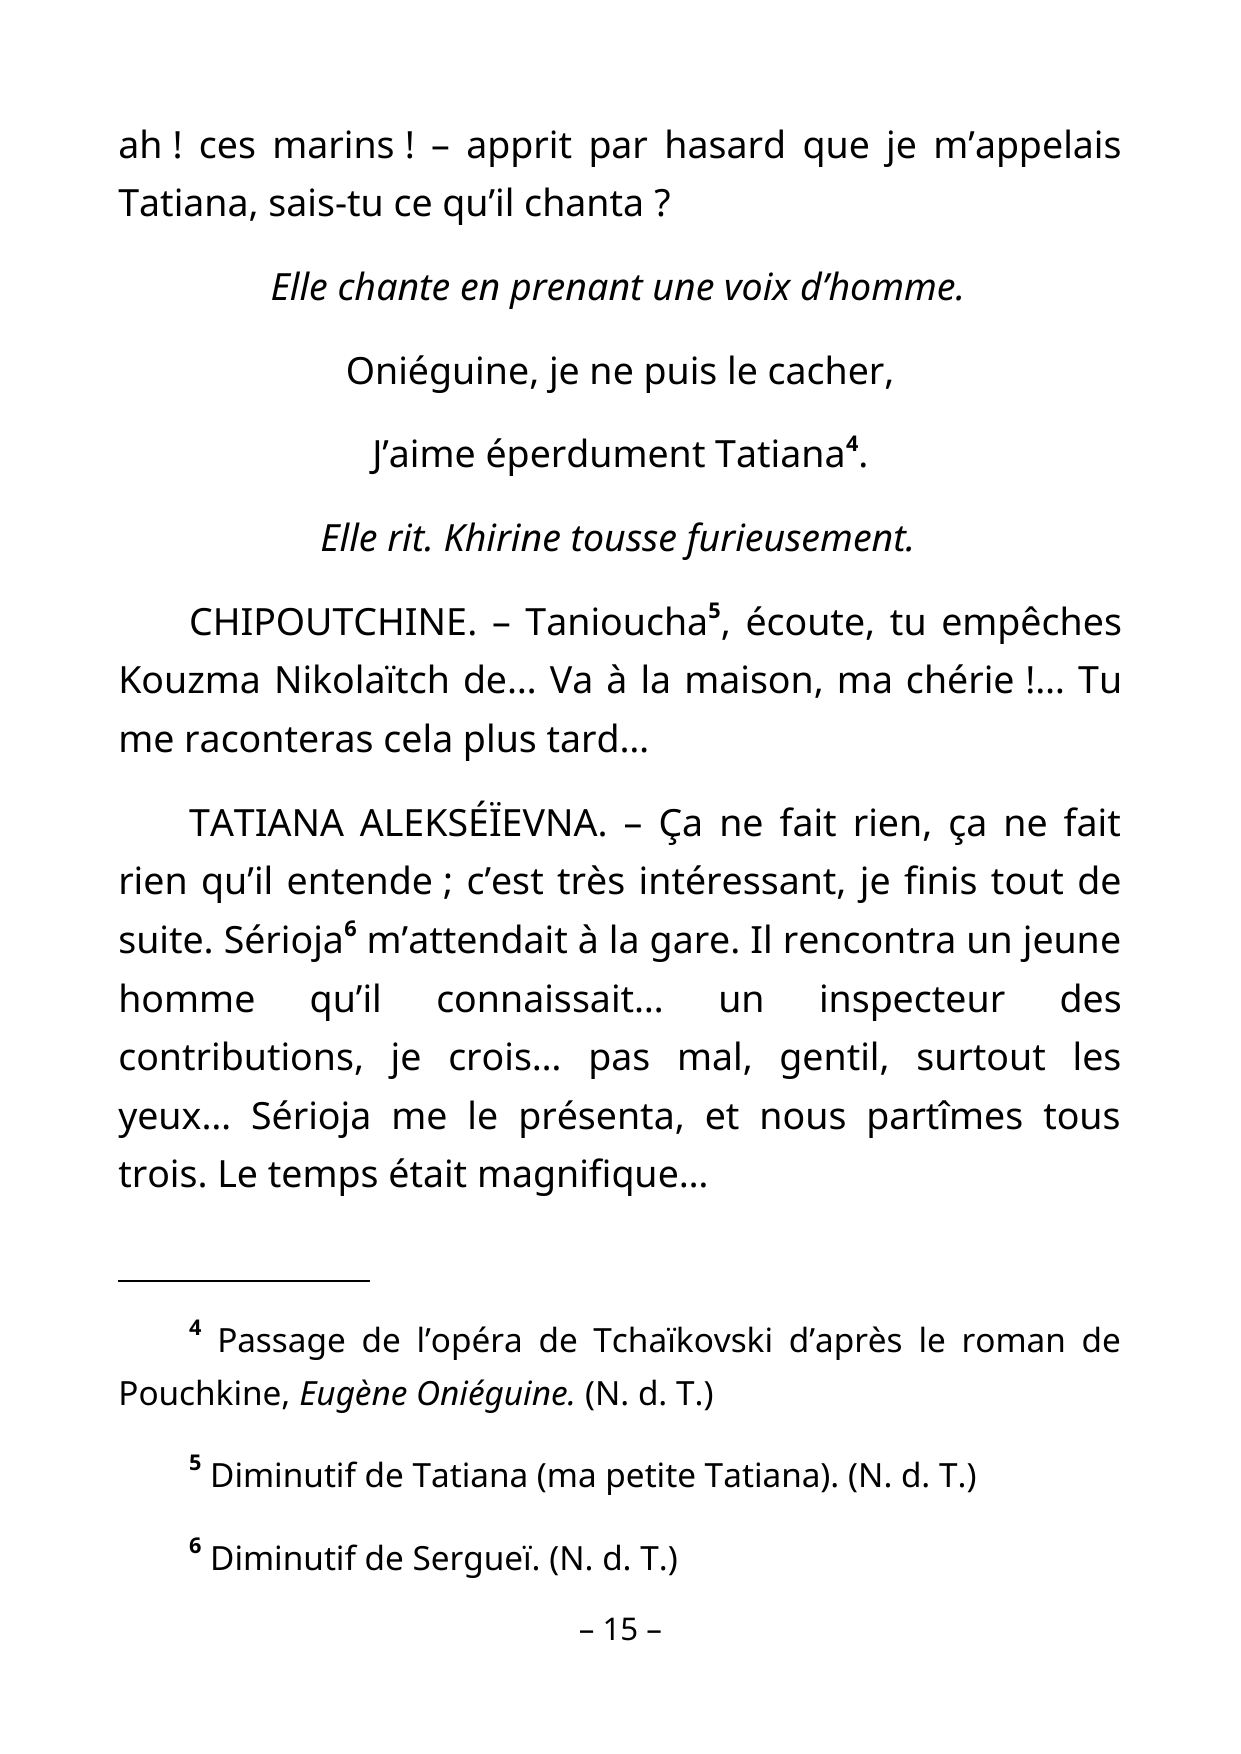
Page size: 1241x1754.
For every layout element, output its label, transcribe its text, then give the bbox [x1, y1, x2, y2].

text Oniéguine, je ne puis le cacher, [118, 344, 1122, 395]
text Elle rit. Khirine tousse furieusement. [118, 511, 1122, 562]
text CHIPOUTCHINE. – Tanioucha, écoute, tu empêches Kouzma Nikolaïtch de… Va à la maison, ma chérie !… Tu me raconteras cela plus tard… [118, 595, 1122, 763]
text J’aime éperdument Tatiana. [118, 428, 1122, 479]
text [118, 118, 1122, 228]
text Elle chante en prenant une voix d’homme. [118, 260, 1122, 311]
text TATIANA ALEKSÉÏEVNA. – Ça ne fait rien, ça ne fait rien qu’il entende ; c’est très intéressant, je finis tout de suite. Sérioja m’attendait à la gare. Il rencontra un jeune homme qu’il connaissait… un inspecteur des contributions, je crois… pas mal, gentil, surtout les yeux… Sérioja me le présenta, et nous partîmes tous trois. Le temps était magnifique… [118, 796, 1122, 1199]
